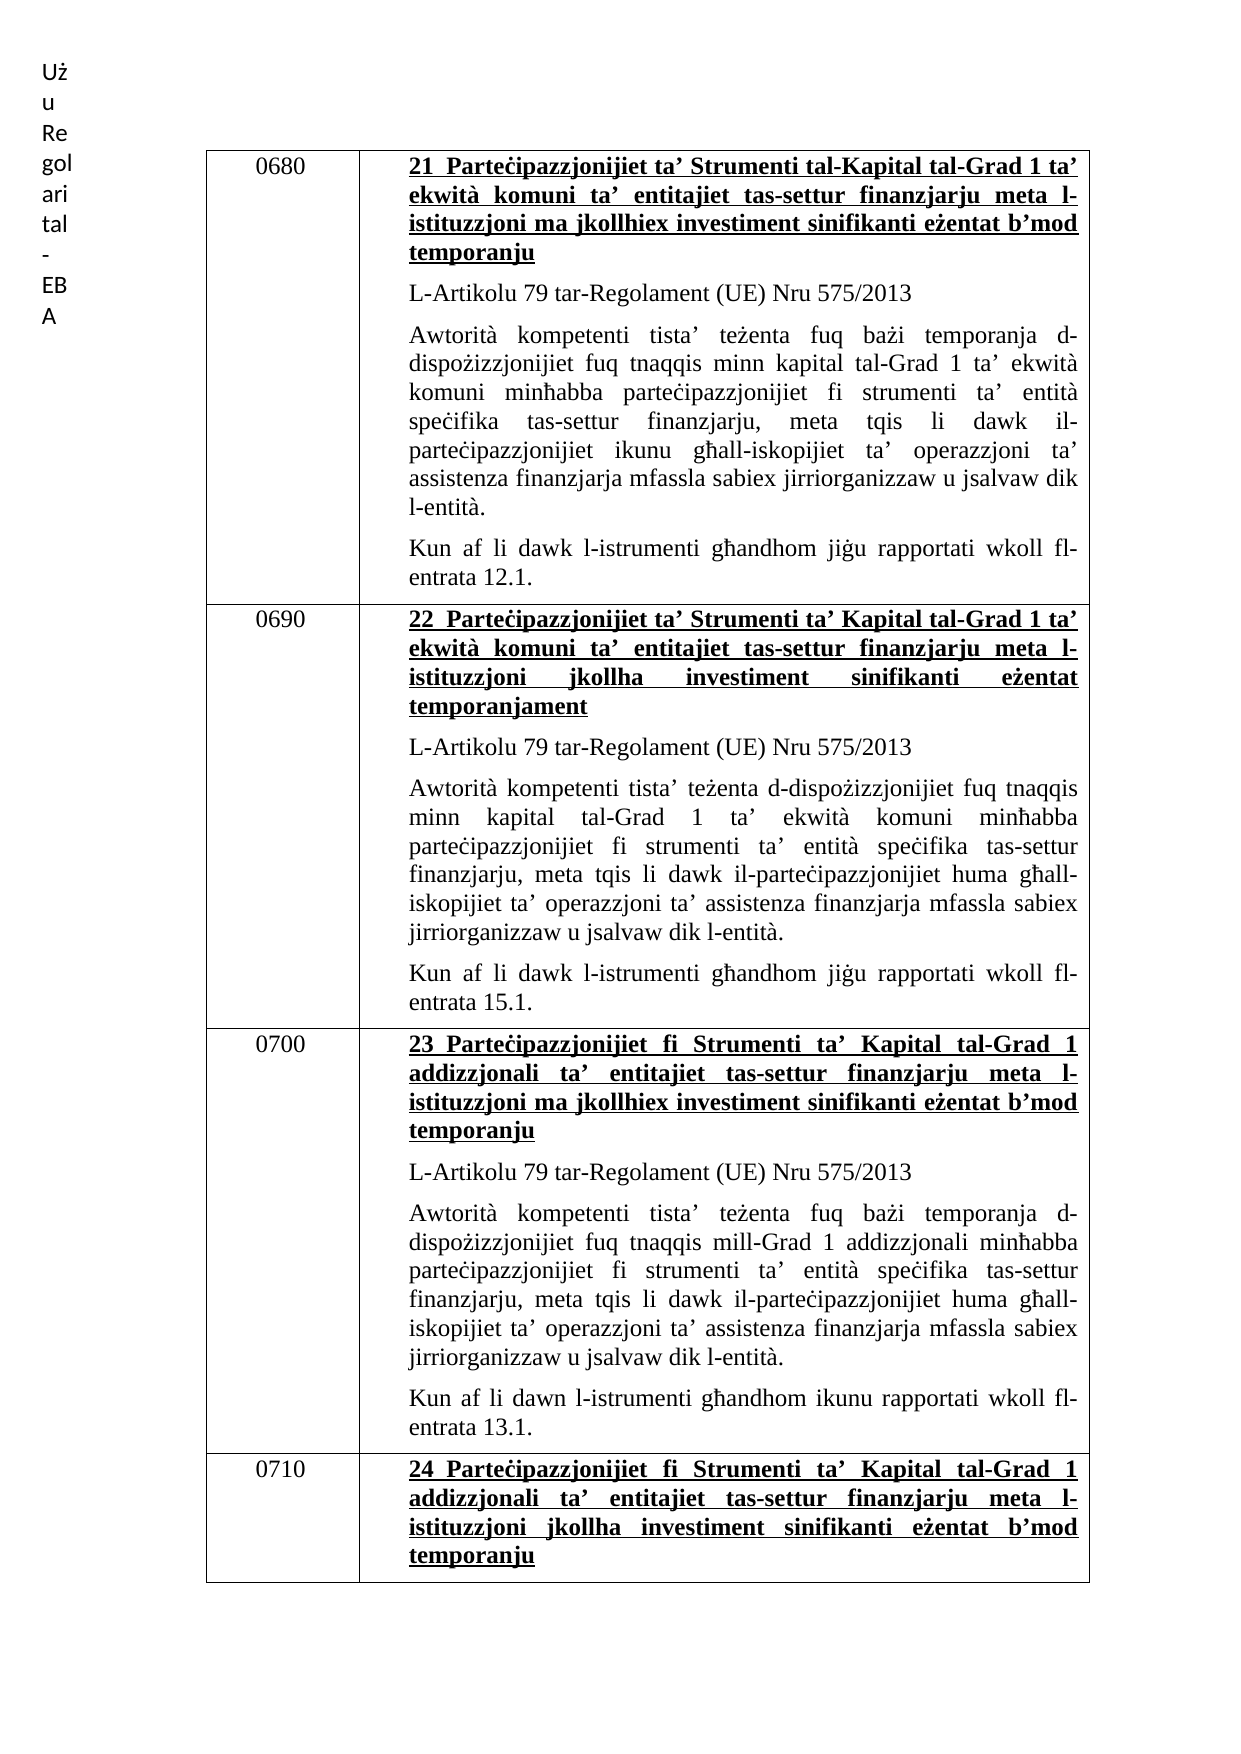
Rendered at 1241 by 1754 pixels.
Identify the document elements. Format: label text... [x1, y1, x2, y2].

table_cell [360, 1454, 1089, 1582]
table_cell 0680 [207, 151, 359, 603]
table_cell 0690 [207, 605, 359, 1028]
table_cell 0700 [207, 1029, 359, 1453]
table_cell 21 Parteċipazzjonijiet ta’ Strumenti tal-Kapital tal-Grad 1 ta’ ekwità komuni ta’ entitajiet tas-settur finanzjarju meta l-istituzzjoni ma jkollhiex investiment sinifikanti eżentat b’mod temporanju L-Artikolu 79 tar-Regolament (UE) Nru 575/2013 Awtorità kompetenti tista’ teżenta fuq bażi temporanja d-dispożizzjonijiet fuq tnaqqis minn kapital tal-Grad 1 ta’ ekwità komuni minħabba parteċipazzjonijiet fi strumenti ta’ entità speċifika tas-settur finanzjarju, meta tqis li dawk il-parteċipazzjonijiet ikunu għall-iskopijiet ta’ operazzjoni ta’ assistenza finanzjarja mfassla sabiex jirriorganizzaw u jsalvaw dik l-entità. Kun af li dawk l-istrumenti għandhom jiġu rapportati wkoll fl-entrata 12.1. [360, 151, 1089, 603]
table_cell 23 Parteċipazzjonijiet fi Strumenti ta’ Kapital tal-Grad 1 addizzjonali ta’ entitajiet tas-settur finanzjarju meta l-istituzzjoni ma jkollhiex investiment sinifikanti eżentat b’mod temporanju L-Artikolu 79 tar-Regolament (UE) Nru 575/2013 Awtorità kompetenti tista’ teżenta fuq bażi temporanja d-dispożizzjonijiet fuq tnaqqis mill-Grad 1 addizzjonali minħabba parteċipazzjonijiet fi strumenti ta’ entità speċifika tas-settur finanzjarju, meta tqis li dawk il-parteċipazzjonijiet huma għall-iskopijiet ta’ operazzjoni ta’ assistenza finanzjarja mfassla sabiex jirriorganizzaw u jsalvaw dik l-entità. Kun af li dawn l-istrumenti għandhom ikunu rapportati wkoll fl-entrata 13.1. [360, 1029, 1089, 1453]
table_cell 0710 [207, 1454, 359, 1582]
table_cell 22 Parteċipazzjonijiet ta’ Strumenti ta’ Kapital tal-Grad 1 ta’ ekwità komuni ta’ entitajiet tas-settur finanzjarju meta l-istituzzjoni jkollha investiment sinifikanti eżentat temporanjament L-Artikolu 79 tar-Regolament (UE) Nru 575/2013 Awtorità kompetenti tista’ teżenta d-dispożizzjonijiet fuq tnaqqis minn kapital tal-Grad 1 ta’ ekwità komuni minħabba parteċipazzjonijiet fi strumenti ta’ entità speċifika tas-settur finanzjarju, meta tqis li dawk il-parteċipazzjonijiet huma għall-iskopijiet ta’ operazzjoni ta’ assistenza finanzjarja mfassla sabiex jirriorganizzaw u jsalvaw dik l-entità. Kun af li dawk l-istrumenti għandhom jiġu rapportati wkoll fl-entrata 15.1. [360, 605, 1089, 1028]
